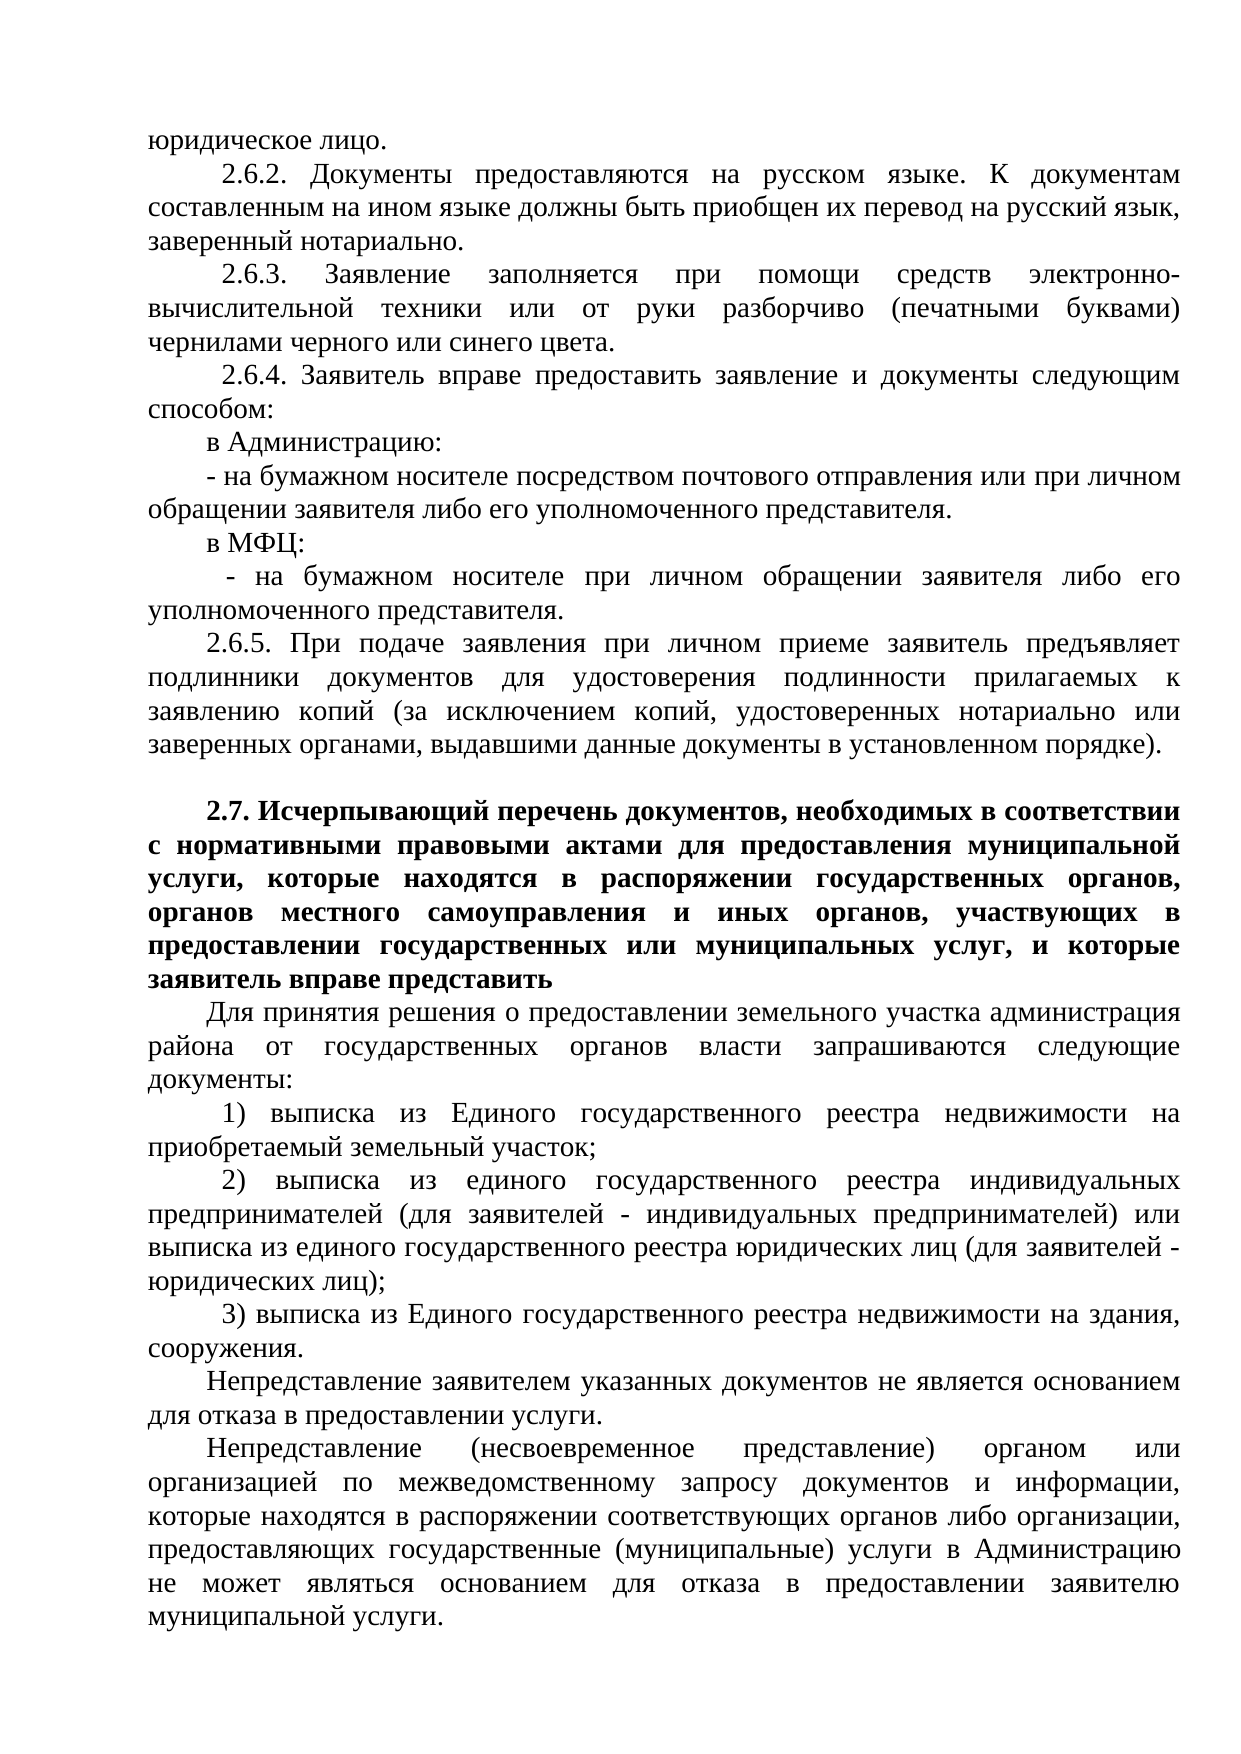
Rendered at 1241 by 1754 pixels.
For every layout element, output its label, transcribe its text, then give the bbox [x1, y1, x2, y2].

text 1) выписка из Единого государственного реестра недвижимости на приобретаемый земельный участок; [148, 1095, 1181, 1162]
text в Администрацию: [148, 424, 1181, 458]
text 2.6.2. Документы предоставляются на русском языке. К документам составленным на ином языке должны быть приобщен их перевод на русский язык, заверенный нотариально. [148, 156, 1181, 257]
text 2.6.4. Заявитель вправе предоставить заявление и документы следующим способом: [148, 357, 1181, 424]
text Непредставление (несвоевременное представление) органом или организацией по межведомственному запросу документов и информации, которые находятся в распоряжении соответствующих органов либо организации, предоставляющих государственные (муниципальные) услуги в Администрацию не может являться основанием для отказа в предоставлении заявителю муниципальной услуги. [148, 1431, 1181, 1632]
text - на бумажном носителе посредством почтового отправления или при личном обращении заявителя либо его уполномоченного представителя. [148, 458, 1181, 525]
text 2.6.3. Заявление заполняется при помощи средств электронно-вычислительной техники или от руки разборчиво (печатными буквами) чернилами черного или синего цвета. [148, 257, 1181, 357]
text в МФЦ: [148, 525, 1181, 558]
text Непредставление заявителем указанных документов не является основанием для отказа в предоставлении услуги. [148, 1363, 1181, 1431]
text Для принятия решения о предоставлении земельного участка администрация района от государственных органов власти запрашиваются следующие документы: [148, 994, 1181, 1095]
text 2.7. Исчерпывающий перечень документов, необходимых в соответствии с нормативными правовыми актами для предоставления муниципальной услуги, которые находятся в распоряжении государственных органов, органов местного самоуправления и иных органов, участвующих в предоставлении государственных или муниципальных услуг, и которые заявитель вправе представить [148, 793, 1181, 994]
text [148, 122, 1181, 156]
text 3) выписка из Единого государственного реестра недвижимости на здания, сооружения. [148, 1296, 1181, 1363]
text 2) выписка из единого государственного реестра индивидуальных предпринимателей (для заявителей - индивидуальных предпринимателей) или выписка из единого государственного реестра юридических лиц (для заявителей - юридических лиц); [148, 1162, 1181, 1296]
text 2.6.5. При подаче заявления при личном приеме заявитель предъявляет подлинники документов для удостоверения подлинности прилагаемых к заявлению копий (за исключением копий, удостоверенных нотариально или заверенных органами, выдавшими данные документы в установленном порядке). [148, 626, 1181, 760]
text - на бумажном носителе при личном обращении заявителя либо его уполномоченного представителя. [148, 558, 1181, 626]
